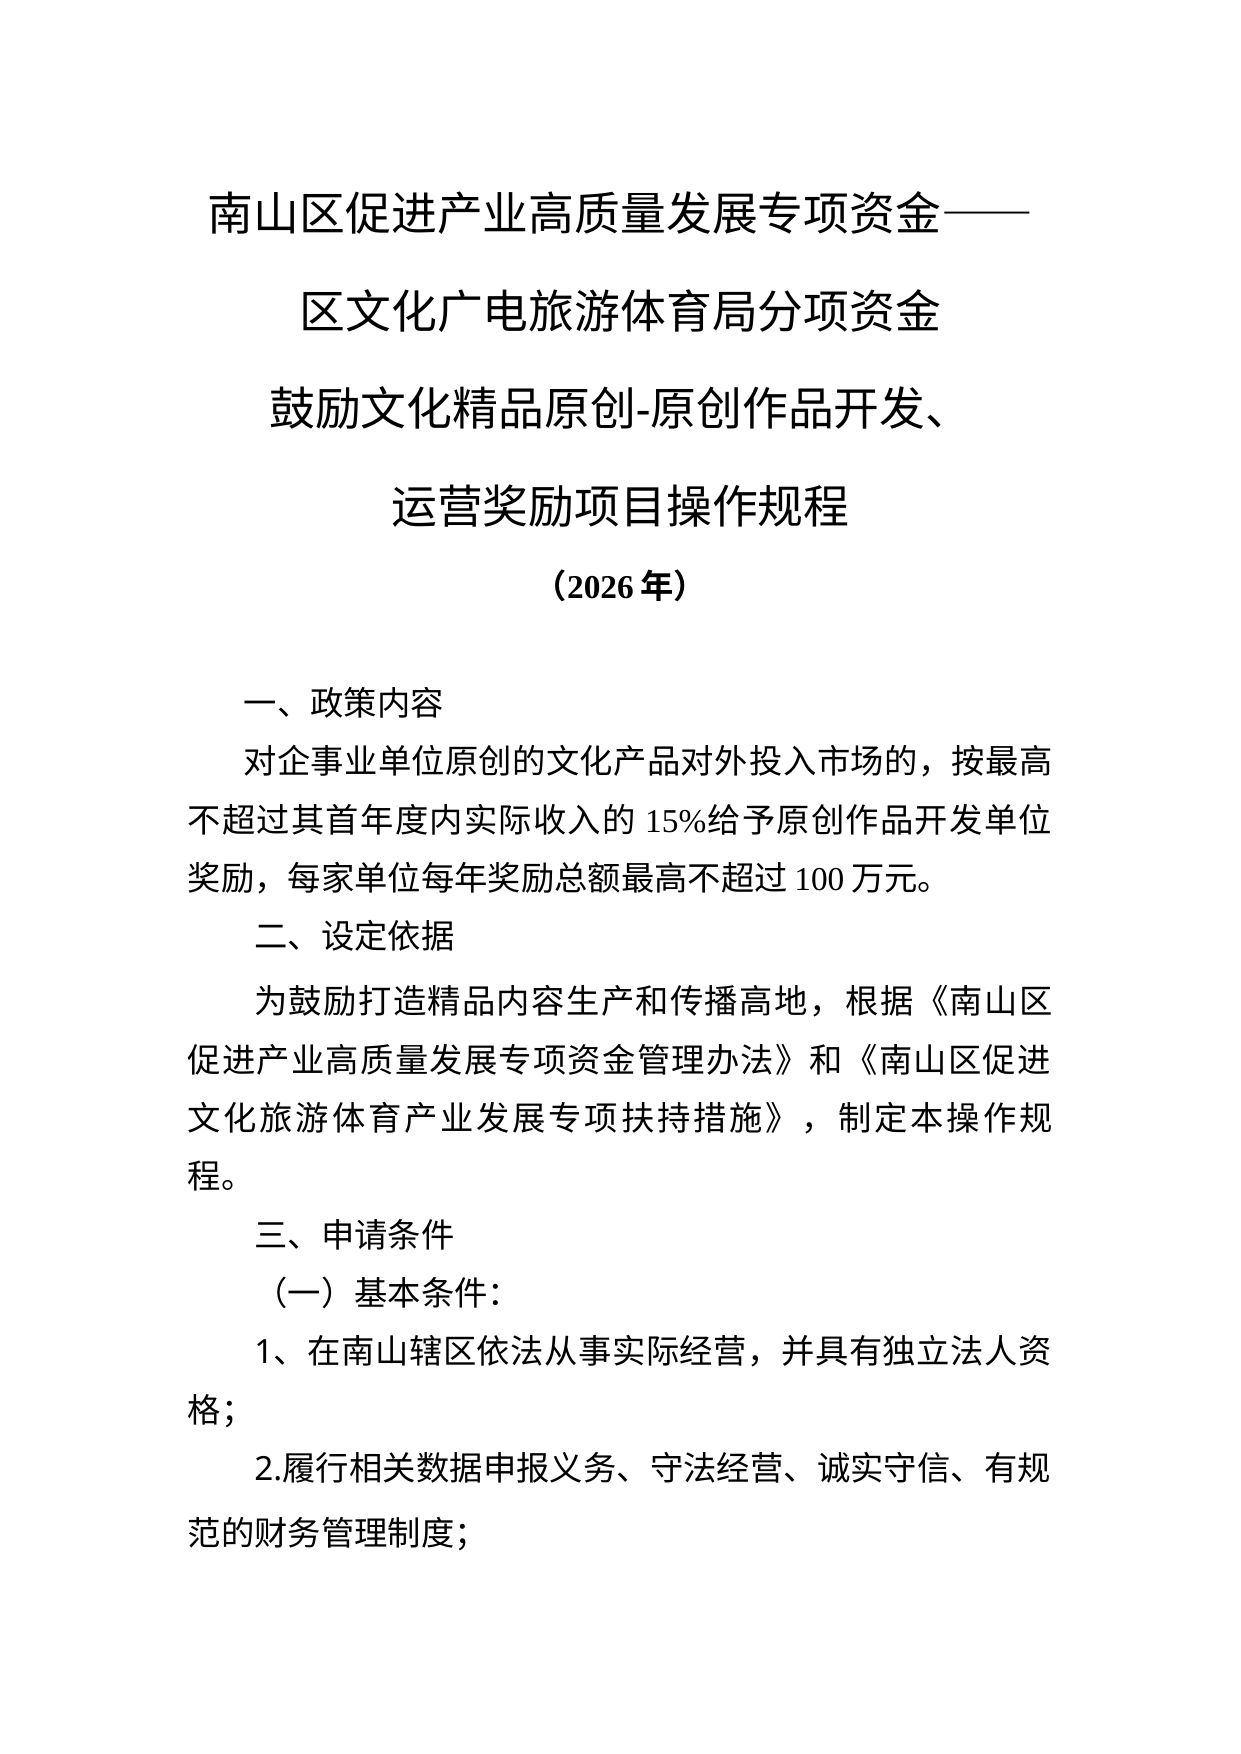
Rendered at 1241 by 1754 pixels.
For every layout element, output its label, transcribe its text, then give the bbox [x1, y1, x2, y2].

text 1、在南山辖区依法从事实际经营，并具有独立法人资格； [187, 1317, 1053, 1434]
text 运营奖励项目操作规程 [187, 454, 1053, 552]
text 2.履行相关数据申报义务、守法经营、诚实守信、有规范的财务管理制度； [187, 1434, 1053, 1564]
text （一）基本条件： [187, 1259, 1053, 1317]
text 三、申请条件 [187, 1200, 1053, 1259]
text （2026年） [187, 552, 1053, 610]
text 对企事业单位原创的文化产品对外投入市场的，按最高不超过其首年度内实际收入的15%给予原创作品开发单位奖励，每家单位每年奖励总额最高不超过100万元。 [187, 727, 1053, 902]
text 鼓励文化精品原创-原创作品开发、 [187, 357, 1053, 454]
text 二、设定依据 [187, 902, 1053, 967]
text 一、政策内容 [187, 669, 1053, 727]
text 南山区促进产业高质量发展专项资金—— [187, 162, 1053, 259]
text 为鼓励打造精品内容生产和传播高地，根据《南山区促进产业高质量发展专项资金管理办法》和《南山区促进文化旅游体育产业发展专项扶持措施》，制定本操作规程。 [187, 967, 1053, 1200]
text 区文化广电旅游体育局分项资金 [187, 259, 1053, 357]
